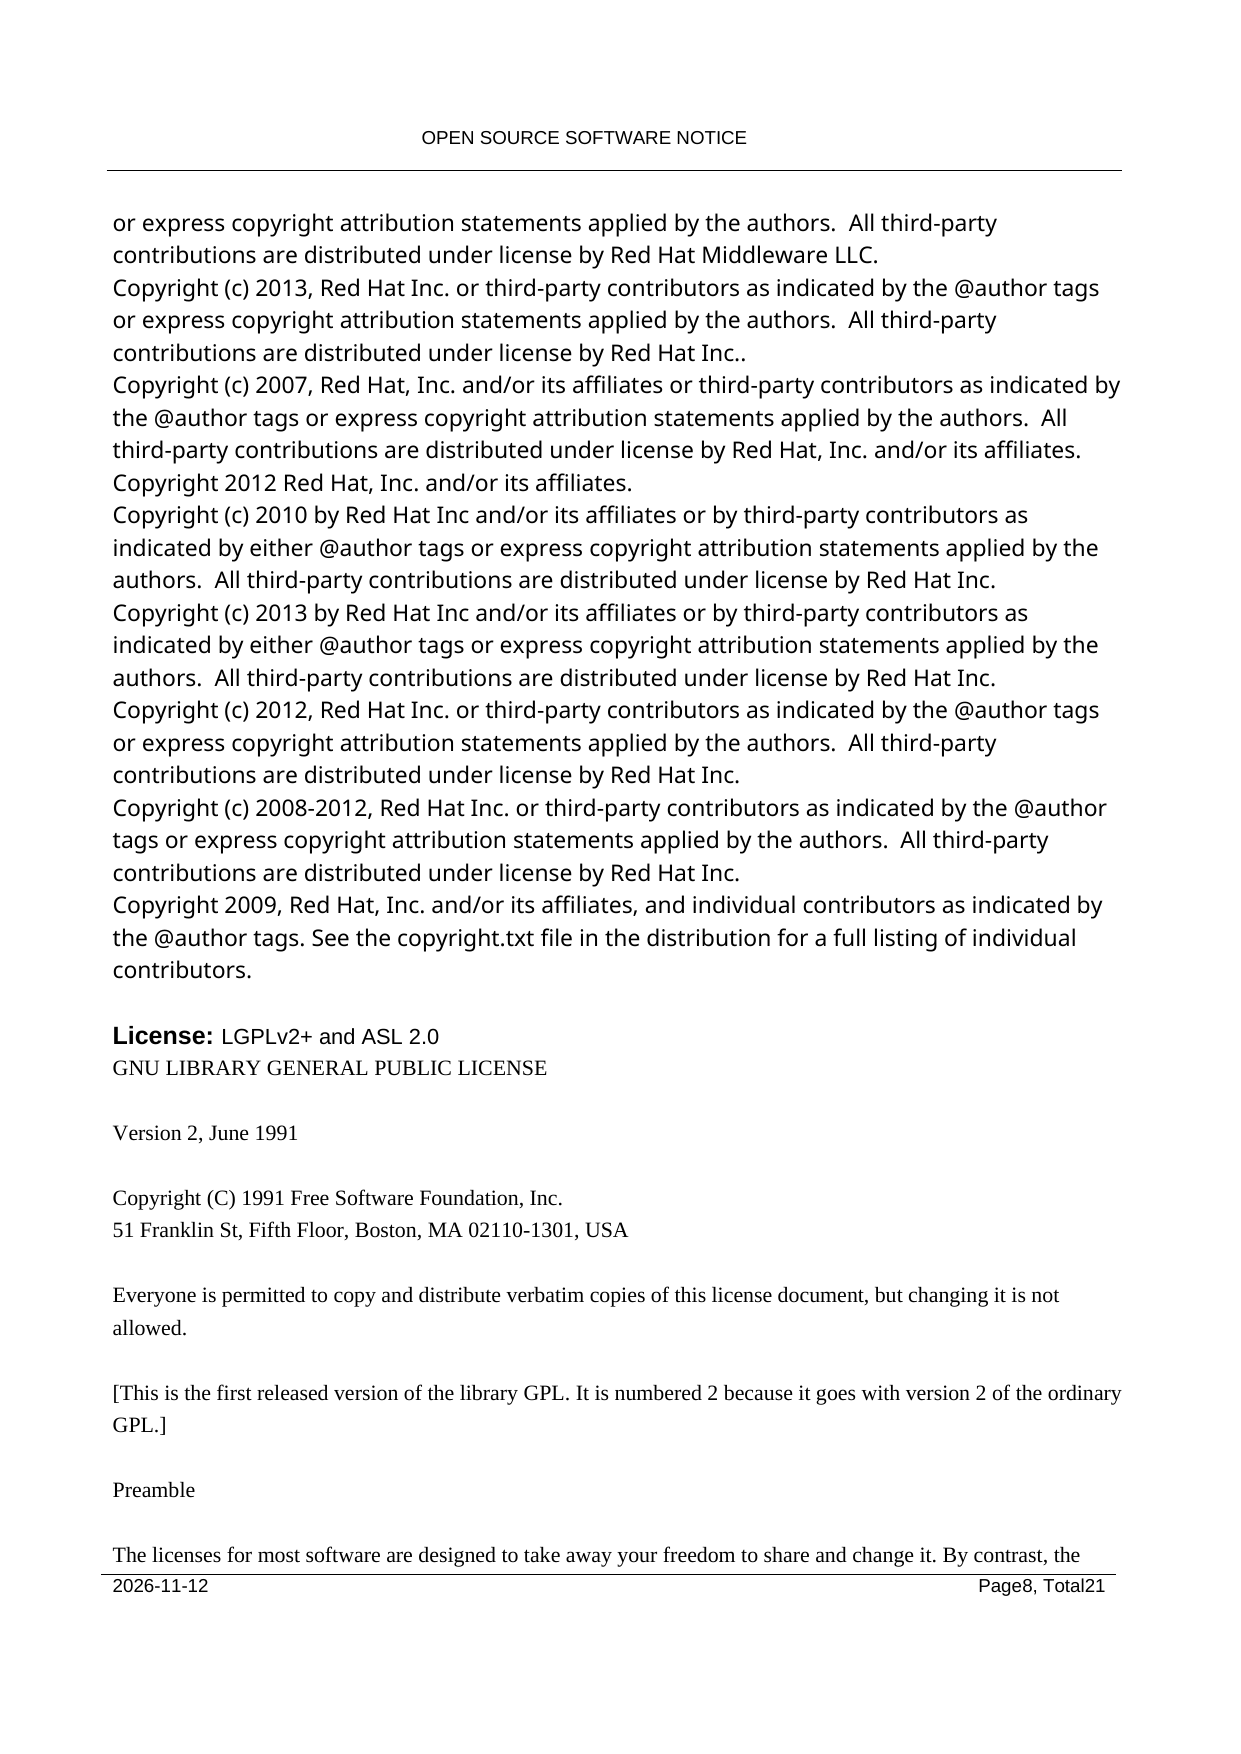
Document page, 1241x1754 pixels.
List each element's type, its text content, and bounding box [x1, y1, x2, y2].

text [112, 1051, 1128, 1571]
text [112, 206, 1128, 1019]
text License: LGPLv2+ and ASL 2.0 [112, 1019, 1128, 1051]
